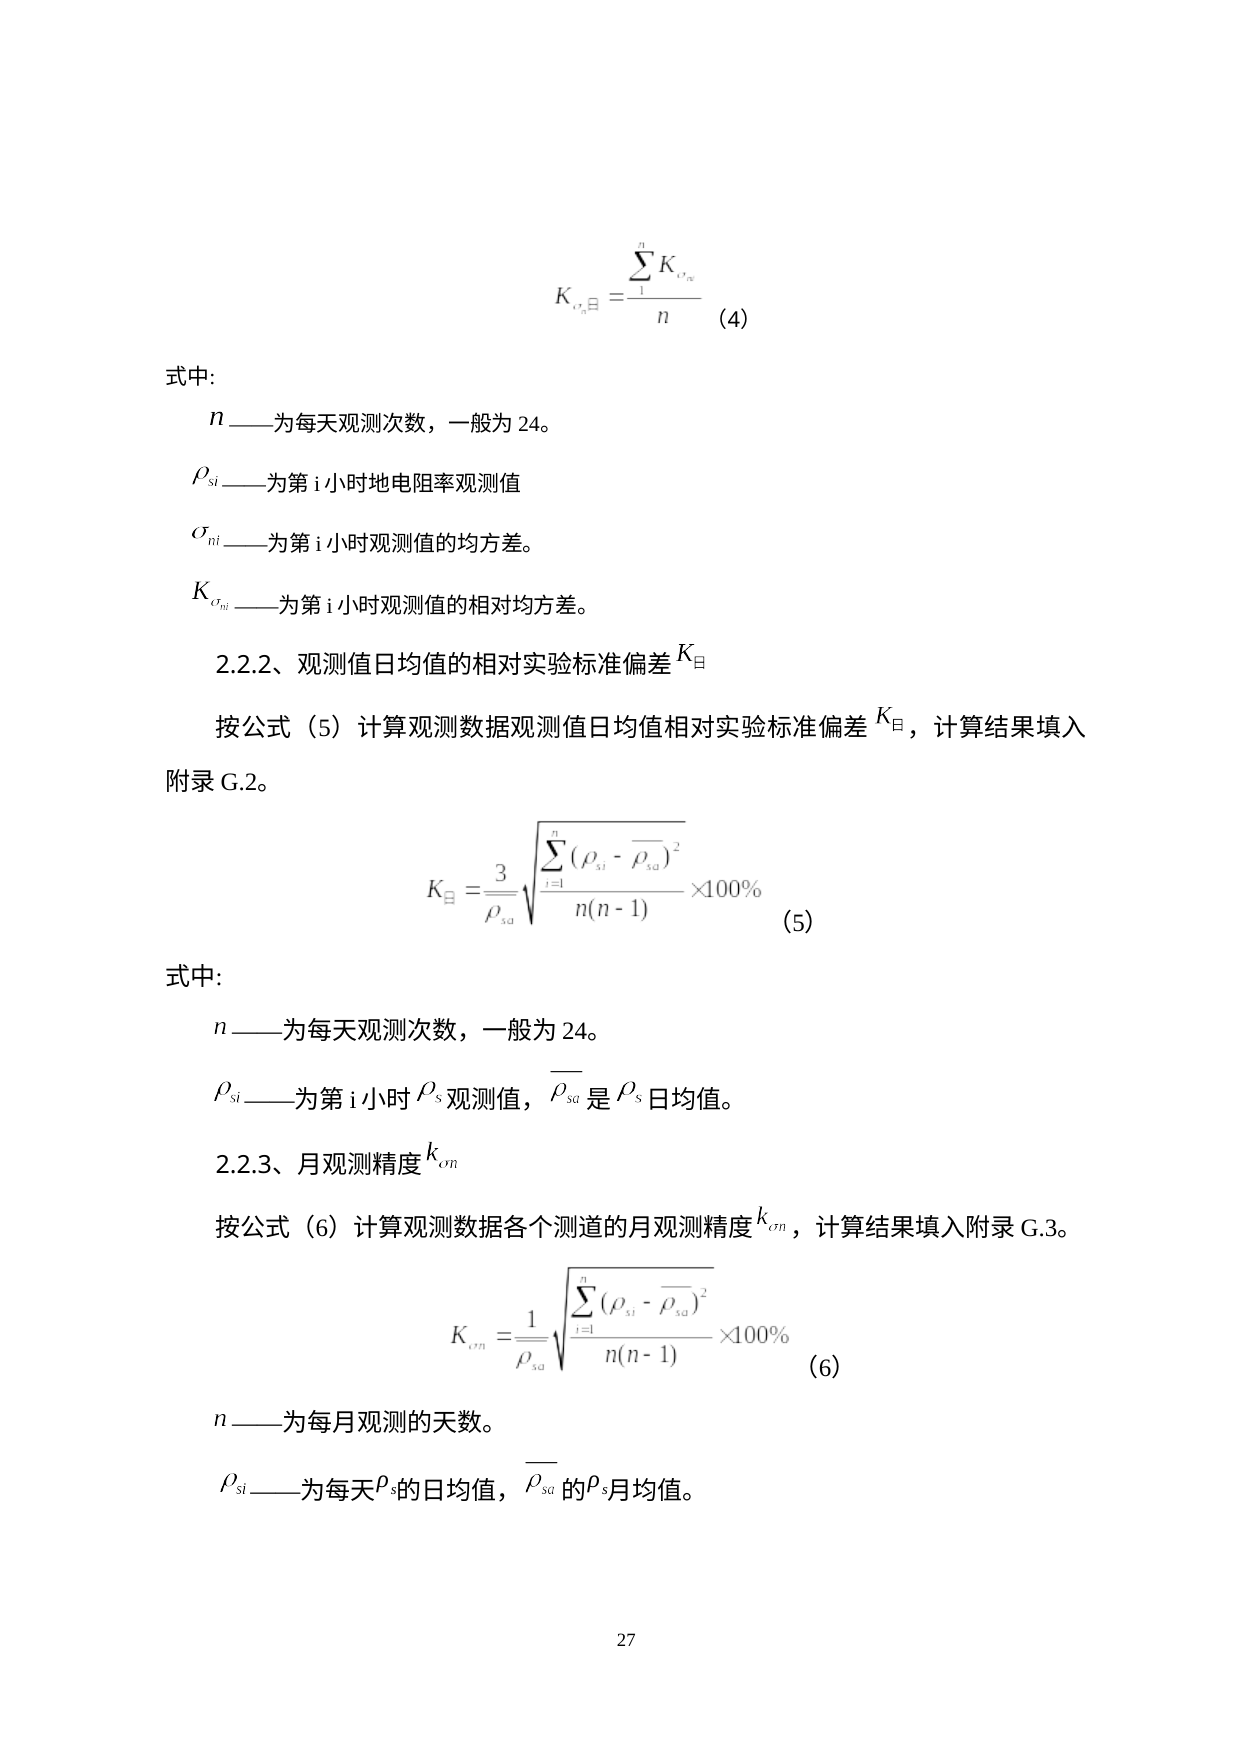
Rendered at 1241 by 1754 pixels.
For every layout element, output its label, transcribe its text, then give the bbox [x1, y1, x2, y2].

text 2.2.3、月观测精度 [165, 1134, 1087, 1199]
text ——为每天观测次数，一般为24。 [165, 1011, 1087, 1047]
text ——为第i小时地电阻率观测值 [165, 454, 1087, 498]
text （6） [165, 1262, 1087, 1384]
text ——为第i小时观测值的相对均方差。 [165, 573, 1087, 620]
text ——为每天的日均值，的月均值。 [165, 1457, 1087, 1507]
text ——为第i小时观测值的均方差。 [165, 513, 1087, 557]
text 按公式（5）计算观测数据观测值日均值相对实验标准偏差，计算结果填入附录G.2。 [165, 698, 1087, 798]
text （4） [165, 233, 1087, 334]
text 式中: [165, 359, 1087, 391]
text 2.2.2、观测值日均值的相对实验标准偏差 [165, 636, 1087, 680]
text ——为第i小时观测值，是日均值。 [165, 1065, 1087, 1116]
text 式中: [165, 956, 1087, 993]
text ——为每月观测的天数。 [165, 1402, 1087, 1438]
text （5） [165, 816, 1087, 938]
text 按公式（6）计算观测数据各个测道的月观测精度，计算结果填入附录G.3。 [165, 1199, 1087, 1243]
text ——为每天观测次数，一般为24。 [165, 406, 1087, 438]
